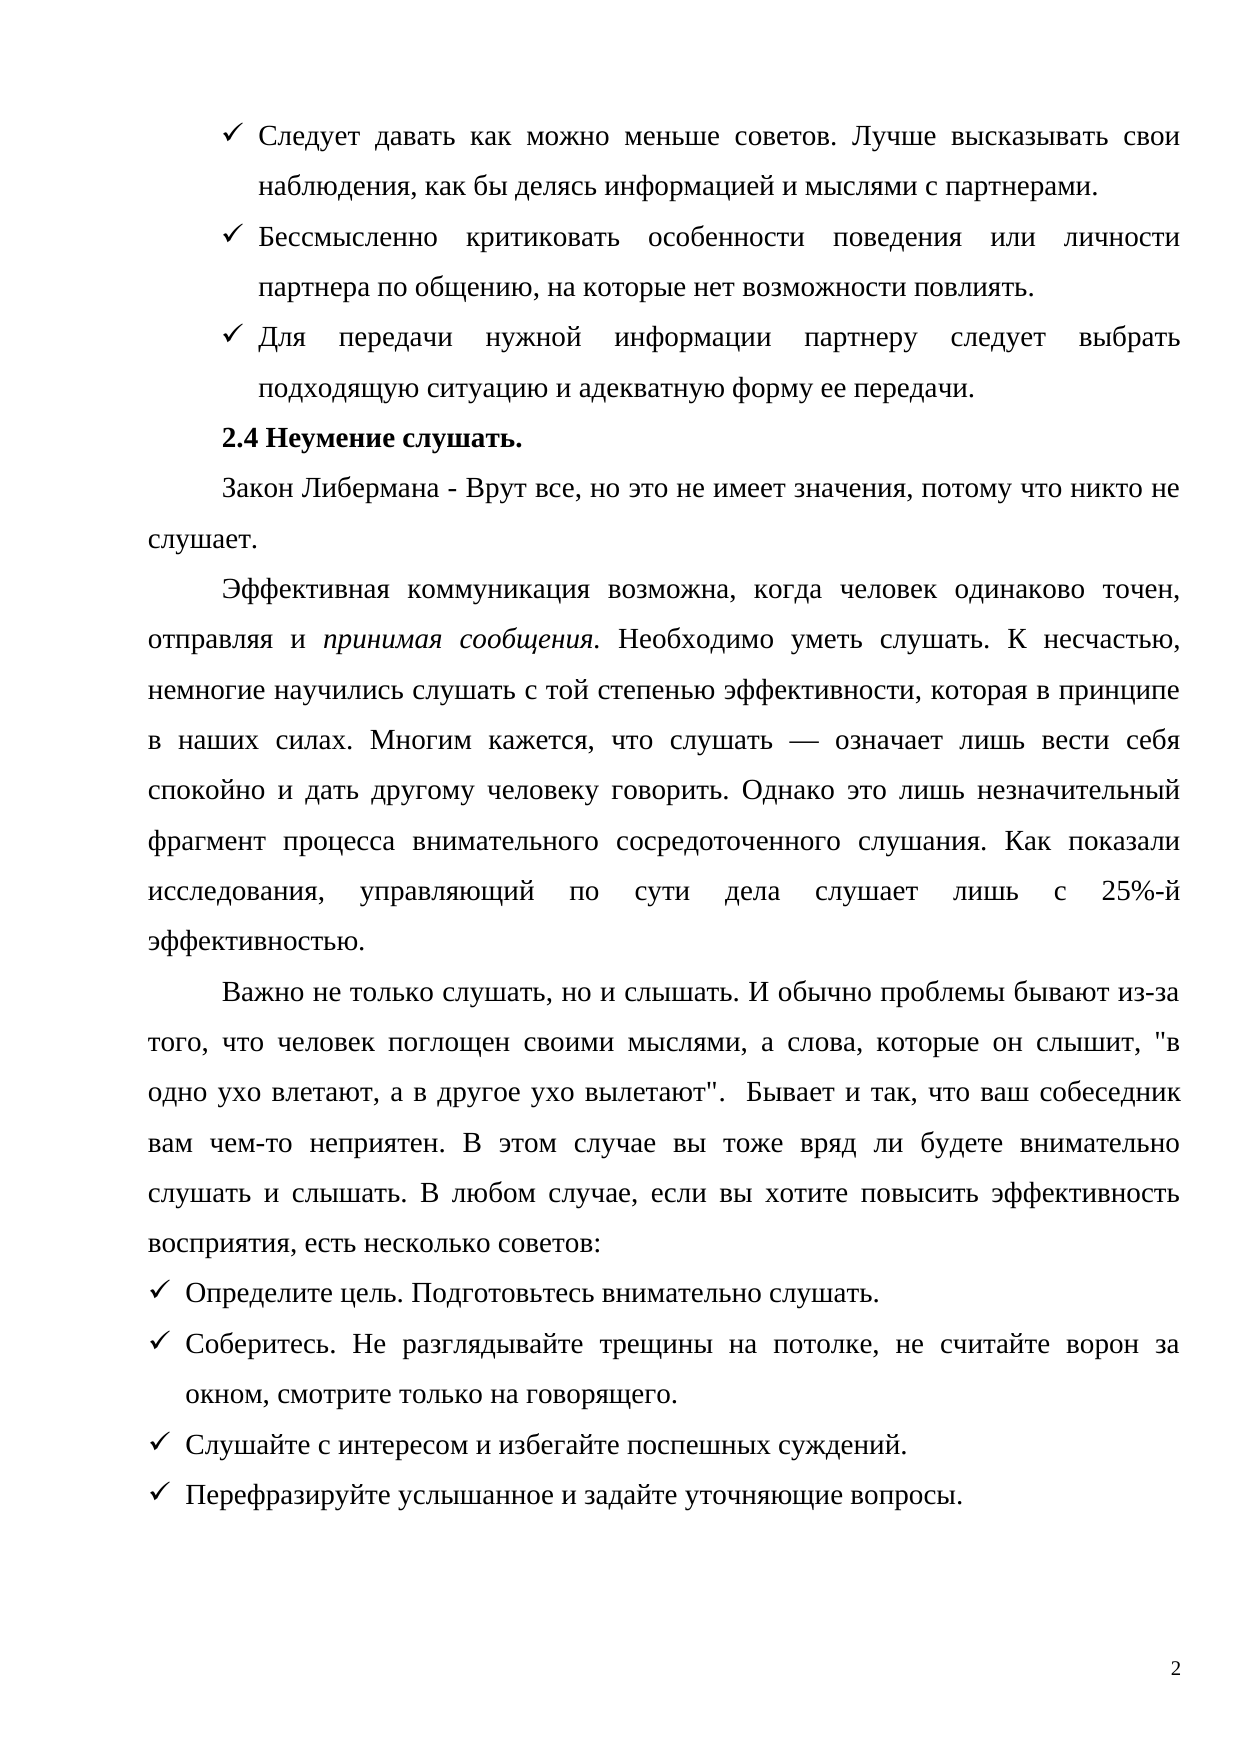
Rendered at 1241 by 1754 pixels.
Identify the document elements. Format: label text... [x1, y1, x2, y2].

text Закон Либермана - Врут все, но это не имеет значения, потому что никто не слушает. [148, 471, 1181, 554]
list Следует давать как можно меньше советов. Лучше высказывать свои наблюдения, как бы делясь информацией и мыслями с партнерами. [221, 118, 1181, 202]
text Важно не только слушать, но и слышать. И обычно проблемы бывают из-за того, что человек поглощен своими мыслями, а слова, которые он слышит, "в одно ухо влетают, а в другое ухо вылетают". Бывает и так, что ваш собеседник вам чем-то неприятен. В этом случае вы тоже вряд ли будете внимательно слушать и слышать. В любом случае, если вы хотите повысить эффективность восприятия, есть несколько советов: [148, 974, 1181, 1259]
list Для передачи нужной информации партнеру следует выбрать подходящую ситуацию и адекватную форму ее передачи. [221, 319, 1181, 403]
list Определите цель. Подготовьтесь внимательно слушать. [148, 1276, 1181, 1309]
list Соберитесь. Не разглядывайте трещины на потолке, не считайте ворон за окном, смотрите только на говорящего. [148, 1326, 1181, 1410]
list Перефразируйте услышанное и задайте уточняющие вопросы. [148, 1477, 1181, 1511]
list Слушайте с интересом и избегайте поспешных суждений. [148, 1427, 1181, 1460]
list Бессмысленно критиковать особенности поведения или личности партнера по общению, на которые нет возможности повлиять. [221, 219, 1181, 303]
text Эффективная коммуникация возможна, когда человек одинаково точен, отправляя и принимая сообщения. Необходимо уметь слушать. К несчастью, немногие научились слушать с той степенью эффективности, которая в принципе в наших силах. Многим кажется, что слушать — означает лишь вести себя спокойно и дать другому человеку говорить. Однако это лишь незначительный фрагмент процесса внимательного сосредоточенного слушания. Как показали исследования, управляющий по сути дела слушает лишь с 25%-й эффективностью. [148, 571, 1181, 957]
text 2.4 Неумение слушать. [148, 420, 1181, 454]
